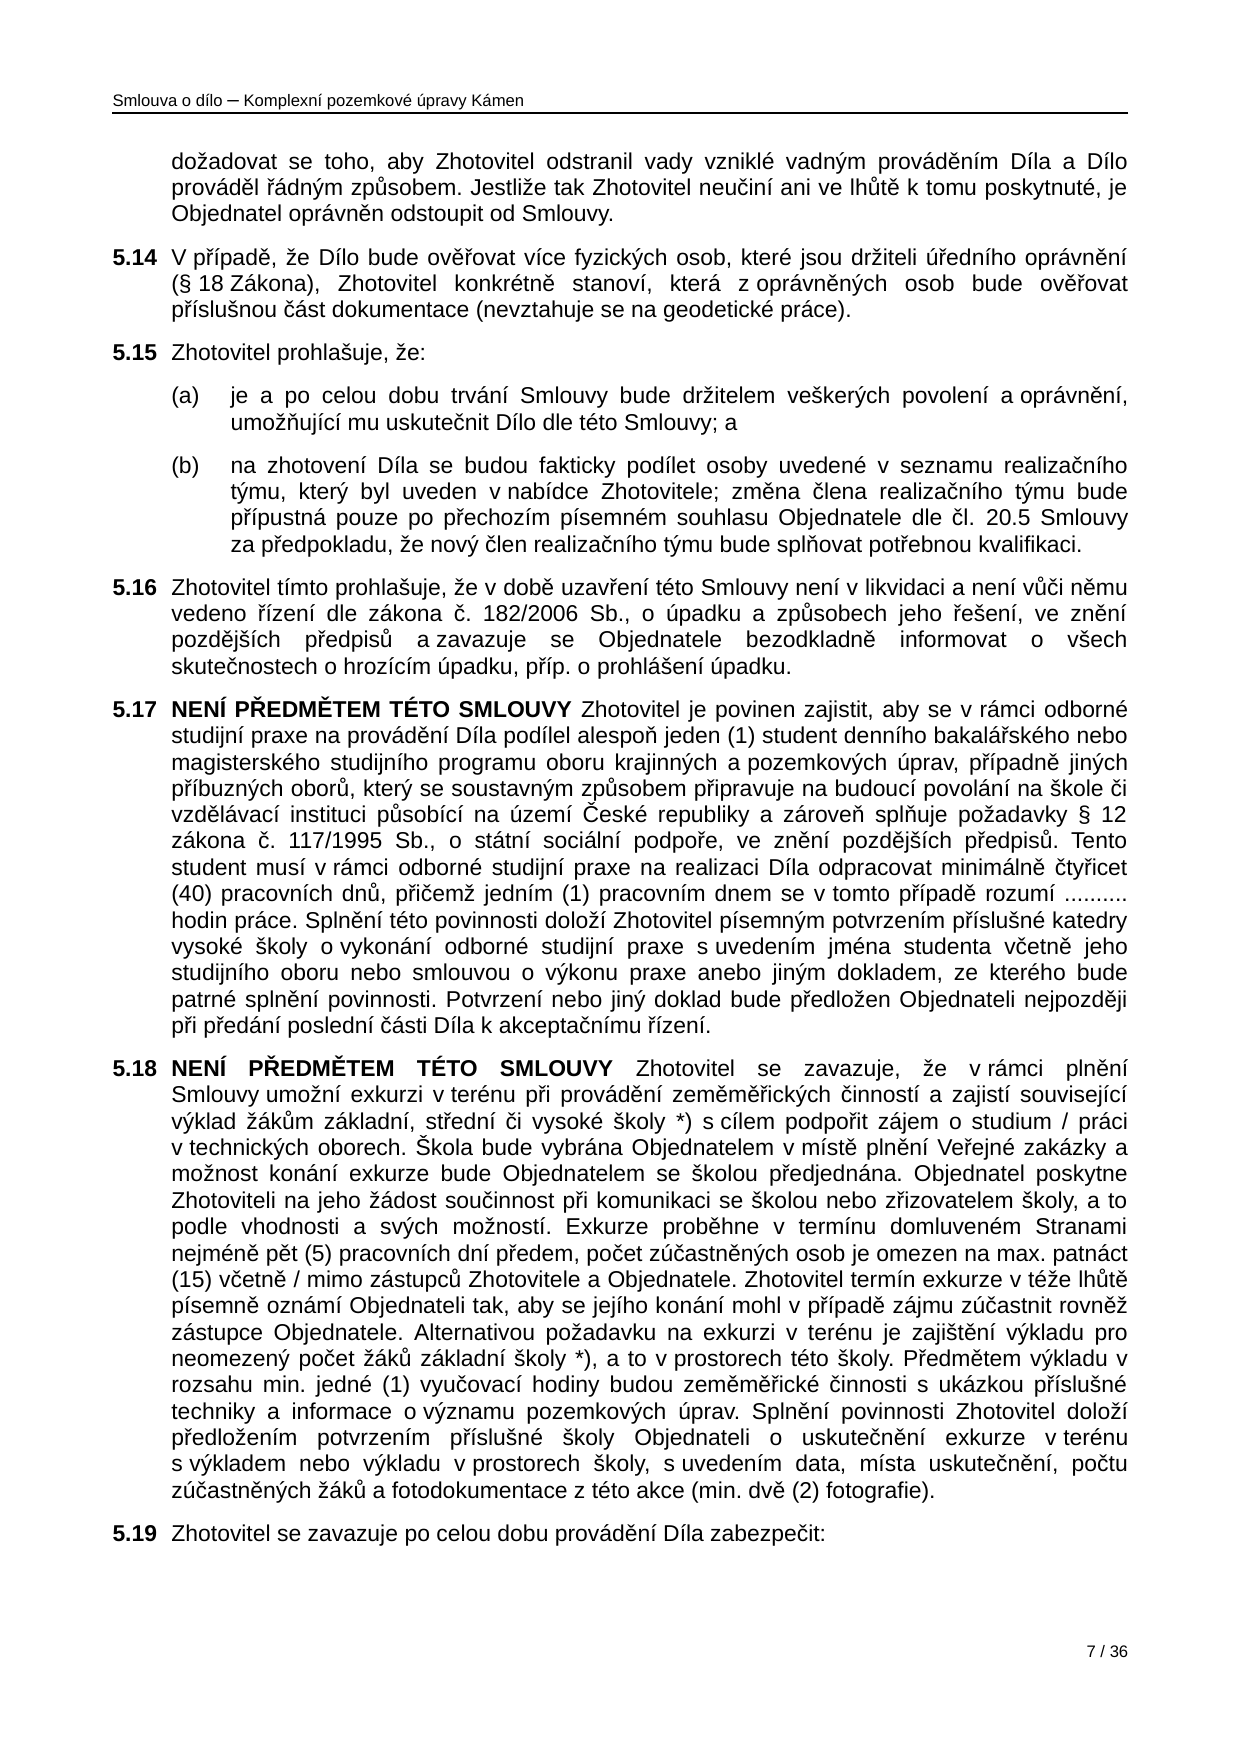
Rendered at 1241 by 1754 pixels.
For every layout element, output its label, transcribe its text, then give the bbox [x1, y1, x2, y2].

list na zhotovení Díla se budou fakticky podílet osoby uvedené v seznamu realizačního týmu, který byl uveden v nabídce Zhotovitele; změna člena realizačního týmu bude přípustná pouze po přechozím písemném souhlasu Objednatele dle čl. 20.5 Smlouvy za předpokladu, že nový člen realizačního týmu bude splňovat potřebnou kvalifikaci. [171, 452, 1128, 557]
list je a po celou dobu trvání Smlouvy bude držitelem veškerých povolení a oprávnění, umožňující mu uskutečnit Dílo dle této Smlouvy; a [171, 382, 1128, 435]
text V případě, že Dílo bude ověřovat více fyzických osob, které jsou držiteli úředního oprávnění (§ 18 Zákona), Zhotovitel konkrétně stanoví, která z oprávněných osob bude ověřovat příslušnou část dokumentace (nevztahuje se na geodetické práce). [112, 243, 1128, 322]
text NENÍ PŘEDMĚTEM TÉTO SMLOUVY Zhotovitel se zavazuje, že v rámci plnění Smlouvy umožní exkurzi v terénu při provádění zeměměřických činností a zajistí související výklad žákům základní, střední či vysoké školy *) s cílem podpořit zájem o studium / práci v technických oborech. Škola bude vybrána Objednatelem v místě plnění Veřejné zakázky a možnost konání exkurze bude Objednatelem se školou předjednána. Objednatel poskytne Zhotoviteli na jeho žádost součinnost při komunikaci se školou nebo zřizovatelem školy, a to podle vhodnosti a svých možností. Exkurze proběhne v termínu domluveném Stranami nejméně pět (5) pracovních dní předem, počet zúčastněných osob je omezen na max. patnáct (15) včetně / mimo zástupců Zhotovitele a Objednatele. Zhotovitel termín exkurze v téže lhůtě písemně oznámí Objednateli tak, aby se jejího konání mohl v případě zájmu zúčastnit rovněž zástupce Objednatele. Alternativou požadavku na exkurzi v terénu je zajištění výkladu pro neomezený počet žáků základní školy *), a to v prostorech této školy. Předmětem výkladu v rozsahu min. jedné (1) vyučovací hodiny budou zeměměřické činnosti s ukázkou příslušné techniky a informace o významu pozemkových úprav. Splnění povinnosti Zhotovitel doloží předložením potvrzením příslušné školy Objednateli o uskutečnění exkurze v terénu s výkladem nebo výkladu v prostorech školy, s uvedením data, místa uskutečnění, počtu zúčastněných žáků a fotodokumentace z této akce (min. dvě (2) fotografie). [112, 1055, 1128, 1503]
text Zhotovitel tímto prohlašuje, že v době uzavření této Smlouvy není v likvidaci a není vůči němu vedeno řízení dle zákona č. 182/2006 Sb., o úpadku a způsobech jeho řešení, ve znění pozdějších předpisů a zavazuje se Objednatele bezodkladně informovat o všech skutečnostech o hrozícím úpadku, příp. o prohlášení úpadku. [112, 574, 1128, 679]
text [112, 148, 1128, 227]
text Zhotovitel prohlašuje, že: [112, 339, 1128, 366]
text Zhotovitel se zavazuje po celou dobu provádění Díla zabezpečit: [112, 1520, 1128, 1546]
text NENÍ PŘEDMĚTEM TÉTO SMLOUVY Zhotovitel je povinen zajistit, aby se v rámci odborné studijní praxe na provádění Díla podílel alespoň jeden (1) student denního bakalářského nebo magisterského studijního programu oboru krajinných a pozemkových úprav, případně jiných příbuzných oborů, který se soustavným způsobem připravuje na budoucí povolání na škole či vzdělávací instituci působící na území České republiky a zároveň splňuje požadavky § 12 zákona č. 117/1995 Sb., o státní sociální podpoře, ve znění pozdějších předpisů. Tento student musí v rámci odborné studijní praxe na realizaci Díla odpracovat minimálně čtyřicet (40) pracovních dnů, přičemž jedním (1) pracovním dnem se v tomto případě rozumí .......... hodin práce. Splnění této povinnosti doloží Zhotovitel písemným potvrzením příslušné katedry vysoké školy o vykonání odborné studijní praxe s uvedením jména studenta včetně jeho studijního oboru nebo smlouvou o výkonu praxe anebo jiným dokladem, ze kterého bude patrné splnění povinnosti. Potvrzení nebo jiný doklad bude předložen Objednateli nejpozději při předání poslední části Díla k akceptačnímu řízení. [112, 696, 1128, 1038]
